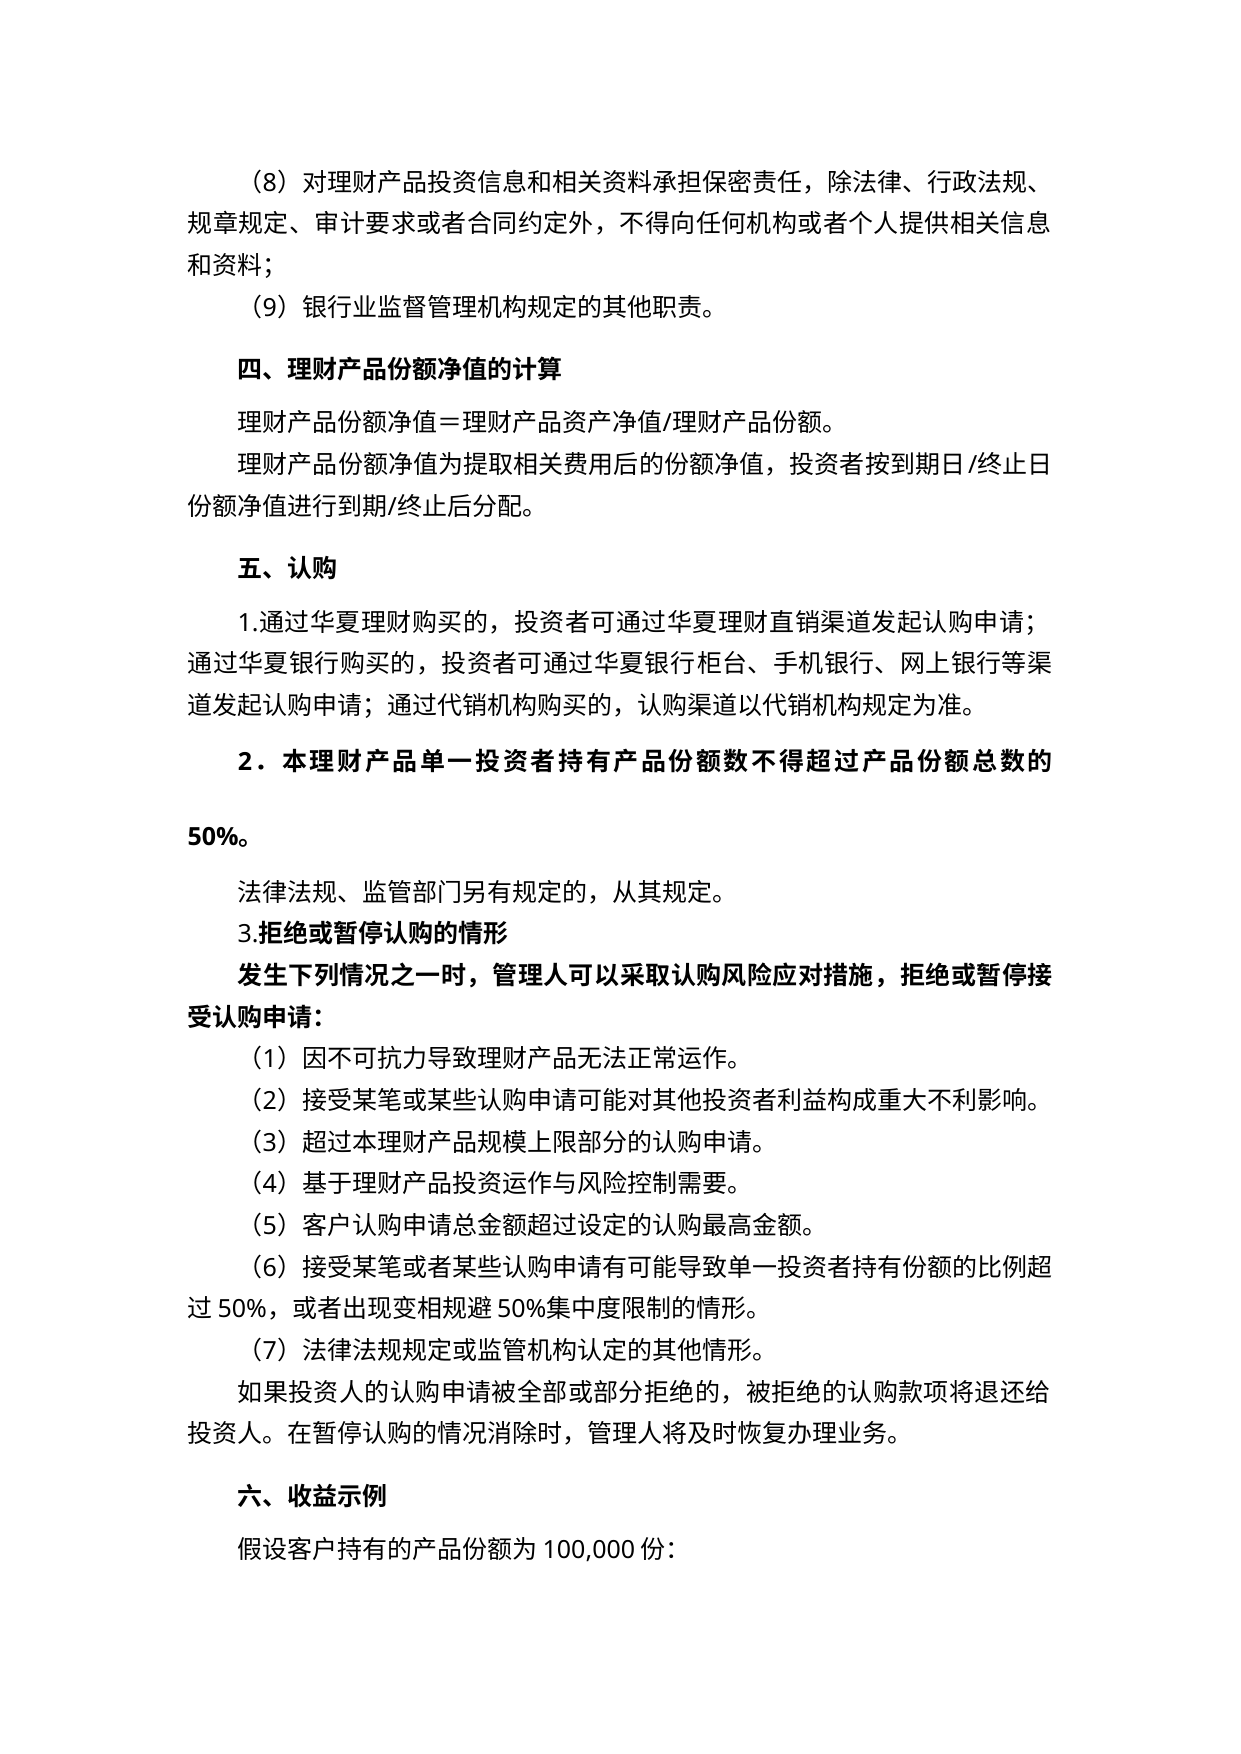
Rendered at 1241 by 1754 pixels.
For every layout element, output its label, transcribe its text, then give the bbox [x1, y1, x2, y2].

text 法律法规、监管部门另有规定的，从其规定。 [187, 872, 1053, 908]
text 2．本理财产品单一投资者持有产品份额数不得超过产品份额总数的50%。 [187, 727, 1053, 867]
text 理财产品份额净值＝理财产品资产净值/理财产品份额。 [187, 403, 1053, 439]
text 发生下列情况之一时，管理人可以采取认购风险应对措施，拒绝或暂停接受认购申请： [187, 955, 1053, 1033]
text 四、理财产品份额净值的计算 [187, 345, 1053, 387]
text （9）银行业监督管理机构规定的其他职责。 [187, 287, 1053, 323]
text （2）接受某笔或某些认购申请可能对其他投资者利益构成重大不利影响。 [187, 1080, 1053, 1117]
text （8）对理财产品投资信息和相关资料承担保密责任，除法律、行政法规、规章规定、审计要求或者合同约定外，不得向任何机构或者个人提供相关信息和资料； [187, 162, 1053, 282]
text 五、认购 [187, 544, 1053, 586]
text 1.通过华夏理财购买的，投资者可通过华夏理财直销渠道发起认购申请；通过华夏银行购买的，投资者可通过华夏银行柜台、手机银行、网上银行等渠道发起认购申请；通过代销机构购买的，认购渠道以代销机构规定为准。 [187, 602, 1053, 722]
text 3.拒绝或暂停认购的情形 [187, 914, 1053, 950]
text （3）超过本理财产品规模上限部分的认购申请。 [187, 1122, 1053, 1158]
text （1）因不可抗力导致理财产品无法正常运作。 [187, 1039, 1053, 1075]
text 如果投资人的认购申请被全部或部分拒绝的，被拒绝的认购款项将退还给投资人。在暂停认购的情况消除时，管理人将及时恢复办理业务。 [187, 1372, 1053, 1450]
text 六、收益示例 [187, 1472, 1053, 1513]
text （4）基于理财产品投资运作与风险控制需要。 [187, 1164, 1053, 1200]
text 理财产品份额净值为提取相关费用后的份额净值，投资者按到期日/终止日份额净值进行到期/终止后分配。 [187, 444, 1053, 522]
text 假设客户持有的产品份额为100,000份： [187, 1529, 1053, 1566]
text （7）法律法规规定或监管机构认定的其他情形。 [187, 1330, 1053, 1367]
text （5）客户认购申请总金额超过设定的认购最高金额。 [187, 1205, 1053, 1242]
text （6）接受某笔或者某些认购申请有可能导致单一投资者持有份额的比例超过50%，或者出现变相规避50%集中度限制的情形。 [187, 1247, 1053, 1325]
